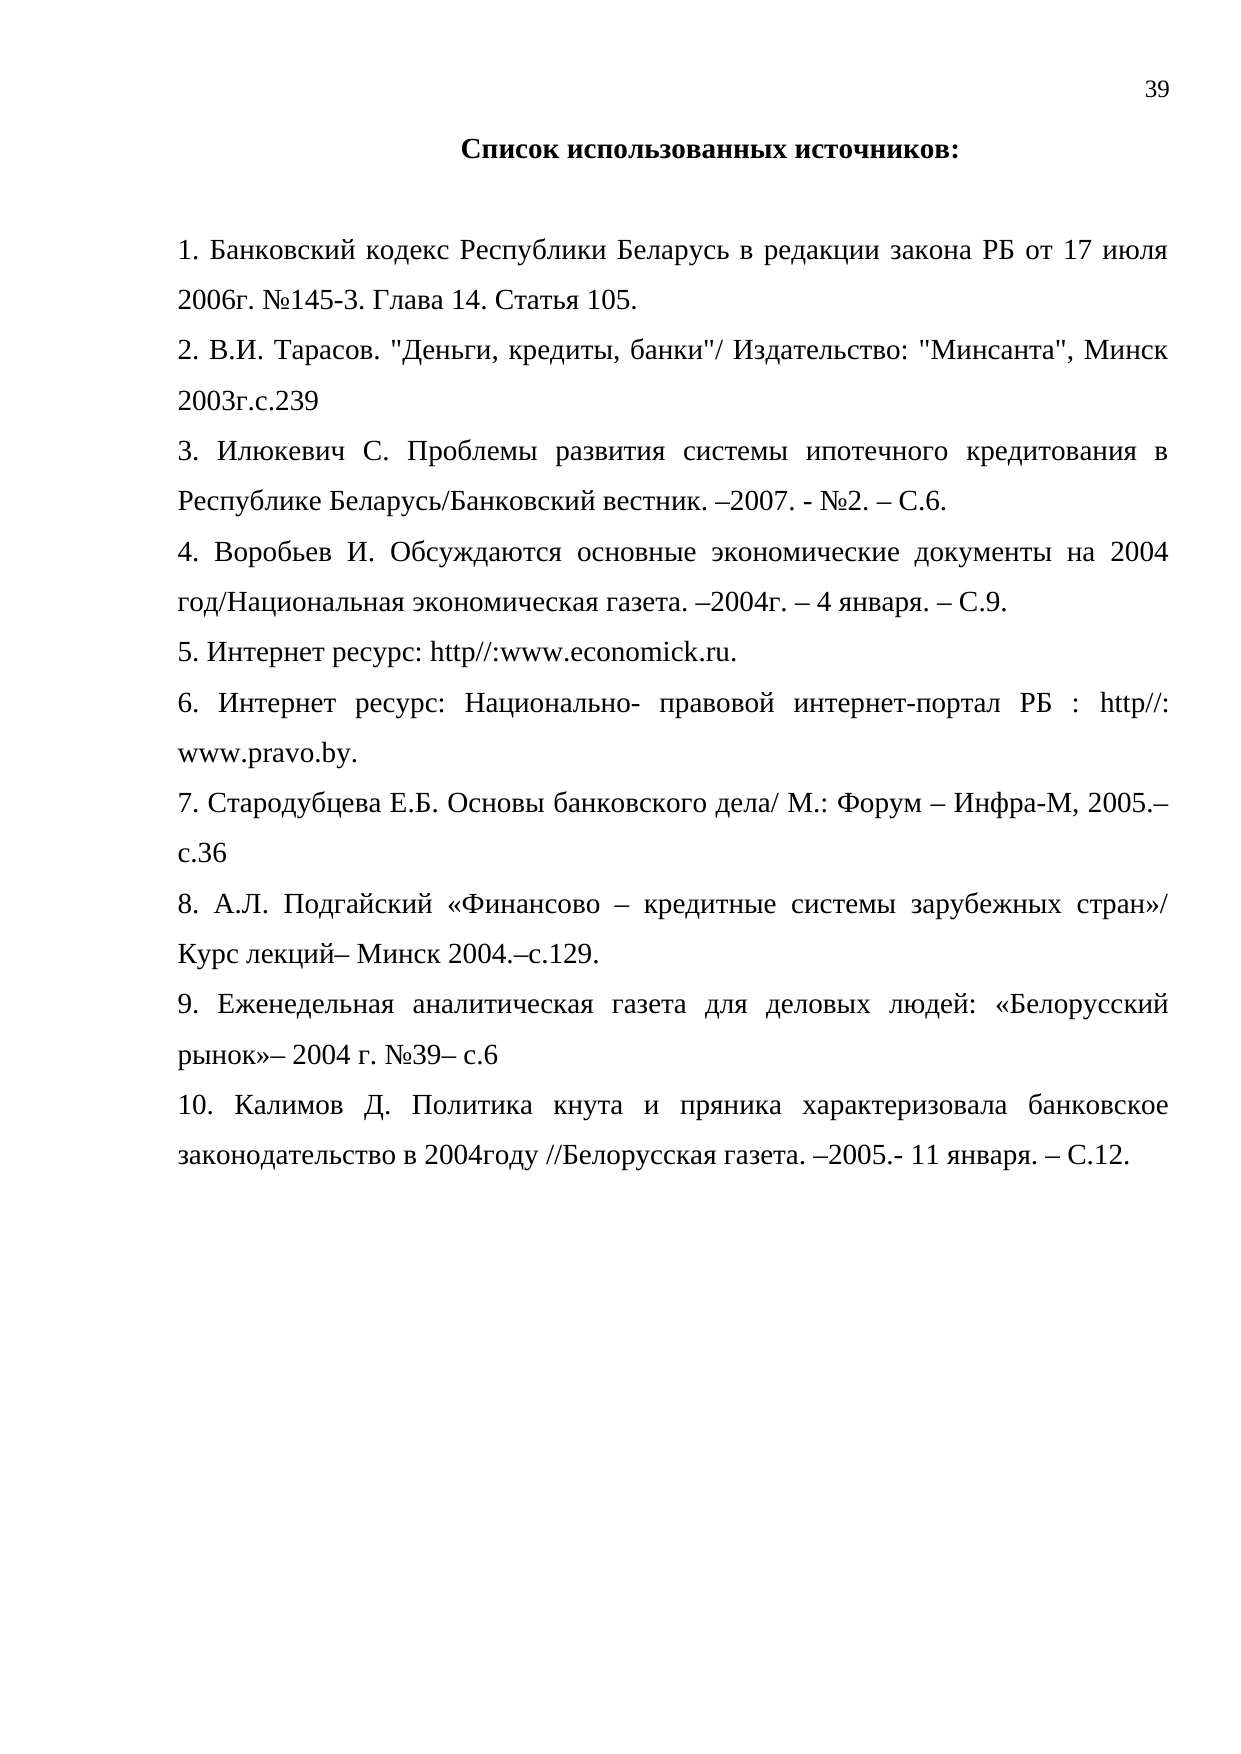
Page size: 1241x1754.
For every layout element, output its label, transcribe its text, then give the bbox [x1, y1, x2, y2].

text 3. Илюкевич С. Проблемы развития системы ипотечного кредитования в Республике Беларусь/Банковский вестник. –2007. - №2. – С.6. [177, 433, 1169, 517]
text 7. Стародубцева Е.Б. Основы банковского дела/ М.: Форум – Инфра-М, 2005.– с.36 [177, 785, 1169, 869]
text 5. Интернет ресурс: http//:www.economick.ru. [177, 634, 1169, 668]
text 9. Еженедельная аналитическая газета для деловых людей: «Белорусский рынок». №39– с.6 [177, 987, 1169, 1070]
text 10. Калимов Д. Политика кнута и пряника характеризовала банковское законодательство в 2004году //Белорусская газета. –2005.- 11 января. – С.12. [177, 1087, 1169, 1171]
text Список использованных источников: [177, 131, 1169, 165]
text 4. Воробьев И. Обсуждаются основные экономические документы на 2004 год/Национальная экономическая газета. –2004г. – 4 января. – С.9. [177, 534, 1169, 618]
text 6. Интернет ресурс: Национально- правовой интернет-портал РБ : http//: www.pravo.by. [177, 685, 1169, 768]
text 2. В.И. Тарасов. "Деньги, кредиты, банки"/ Издательство: "Минсанта", Минск 2003г.с.239 [177, 332, 1169, 416]
text 1. Банковский кодекс Республики Беларусь в редакции закона РБ от 17 июля 2006г. №145-3. Глава 14. Статья 105. [177, 232, 1169, 316]
text 8. А.Л. Подгайский «Финансово – кредитные системы зарубежных стран»/ Курс лекций– Минск 2004.–с.129. [177, 886, 1169, 970]
